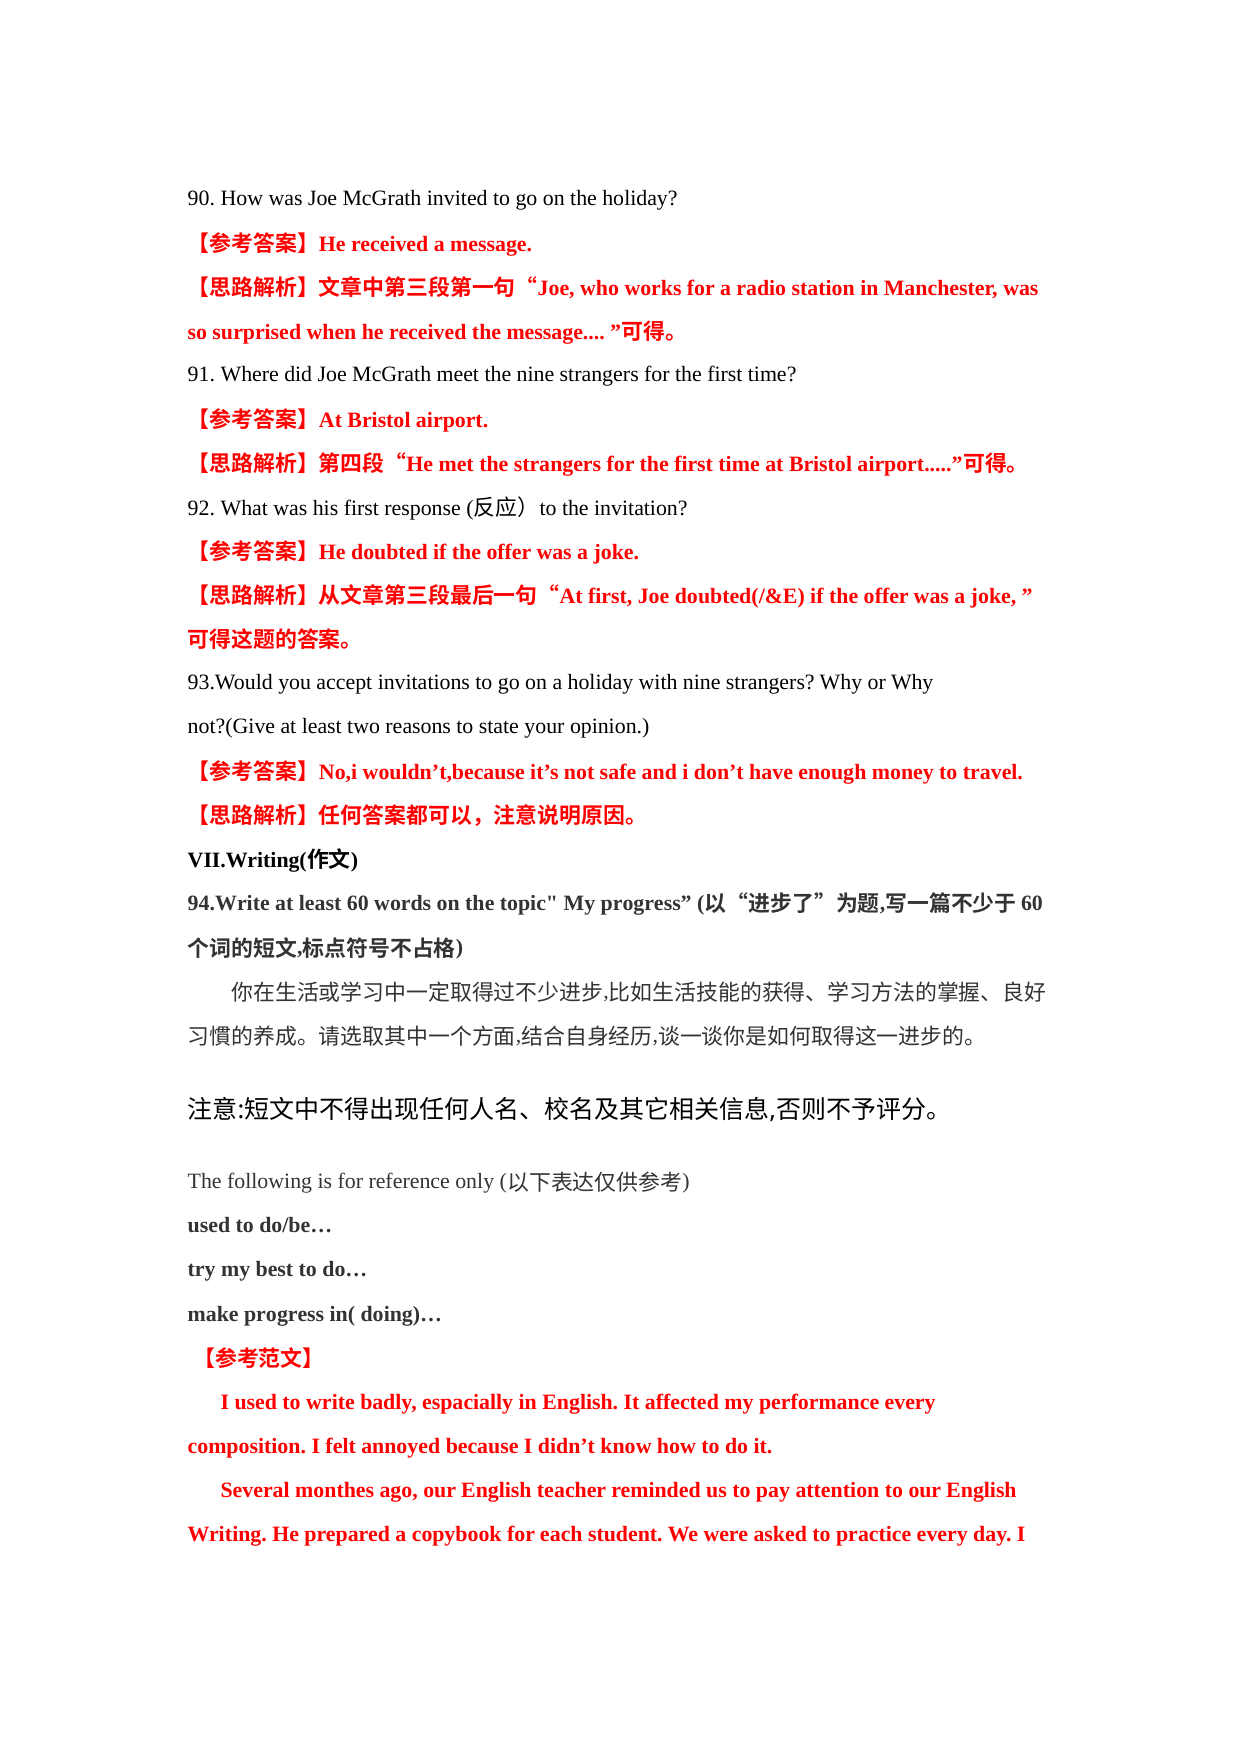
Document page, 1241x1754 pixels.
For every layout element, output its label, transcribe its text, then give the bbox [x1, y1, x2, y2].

text 93.Would you accept invitations to go on a holiday with nine strangers? Why or Why [187, 660, 1053, 704]
text 【思路解析】文章中第三段第一句“Joe, who works for a radio station in Manchester, was so surprised when he received the message.... ”可得。 [187, 263, 1053, 352]
text The following is for reference only (以下表达仅供参考) [187, 1159, 1053, 1203]
text 你在生活或学习中一定取得过不少进步,比如生活技能的获得、学习方法的掌握、良好习慣的养成。请选取其中一个方面,结合自身经历,谈一谈你是如何取得这一进步的。 [187, 968, 1053, 1057]
text 【思路解析】第四段“He met the strangers for the first time at Bristol airport.....”可得。 [187, 440, 1053, 484]
list Where did Joe McGrath meet the nine strangers for the first time? [187, 352, 1053, 396]
text 【参考答案】At Bristol airport. [187, 396, 1053, 440]
text make progress in( doing)… [187, 1291, 1053, 1335]
text VII.Writing(作文) [187, 836, 1053, 880]
text try my best to do… [187, 1247, 1053, 1291]
text 【思路解析】从文章第三段最后一句“At first, Joe doubted(/&E) if the offer was a joke, ”可得这题的答案。 [187, 572, 1053, 660]
list What was his first response (反应）to the invitation? [187, 484, 1053, 528]
text 【参考答案】He doubted if the offer was a joke. [187, 528, 1053, 572]
text used to do/be… [187, 1203, 1053, 1247]
list How was Joe McGrath invited to go on the holiday? [187, 175, 1053, 219]
text I used to write badly, espacially in English. It affected my performance every composition. I felt annoyed because I didn’t know how to do it. [187, 1379, 1053, 1467]
text 注意:短文中不得出现任何人名、校名及其它相关信息,否则不予评分。 [187, 1086, 1053, 1130]
text not?(Give at least two reasons to state your opinion.) [187, 704, 1053, 748]
text 【思路解析】任何答案都可以，注意说明原因。 [187, 792, 1053, 836]
text 94.Write at least 60 words on the topic" My progress” (以“进步了”为题,写一篇不少于60个词的短文,标点符号不占格) [187, 880, 1053, 968]
text 【参考范文】 [187, 1335, 1053, 1379]
text 【参考答案】No,i wouldn’t,because it’s not safe and i don’t have enough money to travel. [187, 748, 1053, 792]
text 【参考答案】He received a message. [187, 219, 1053, 263]
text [187, 1467, 1053, 1556]
